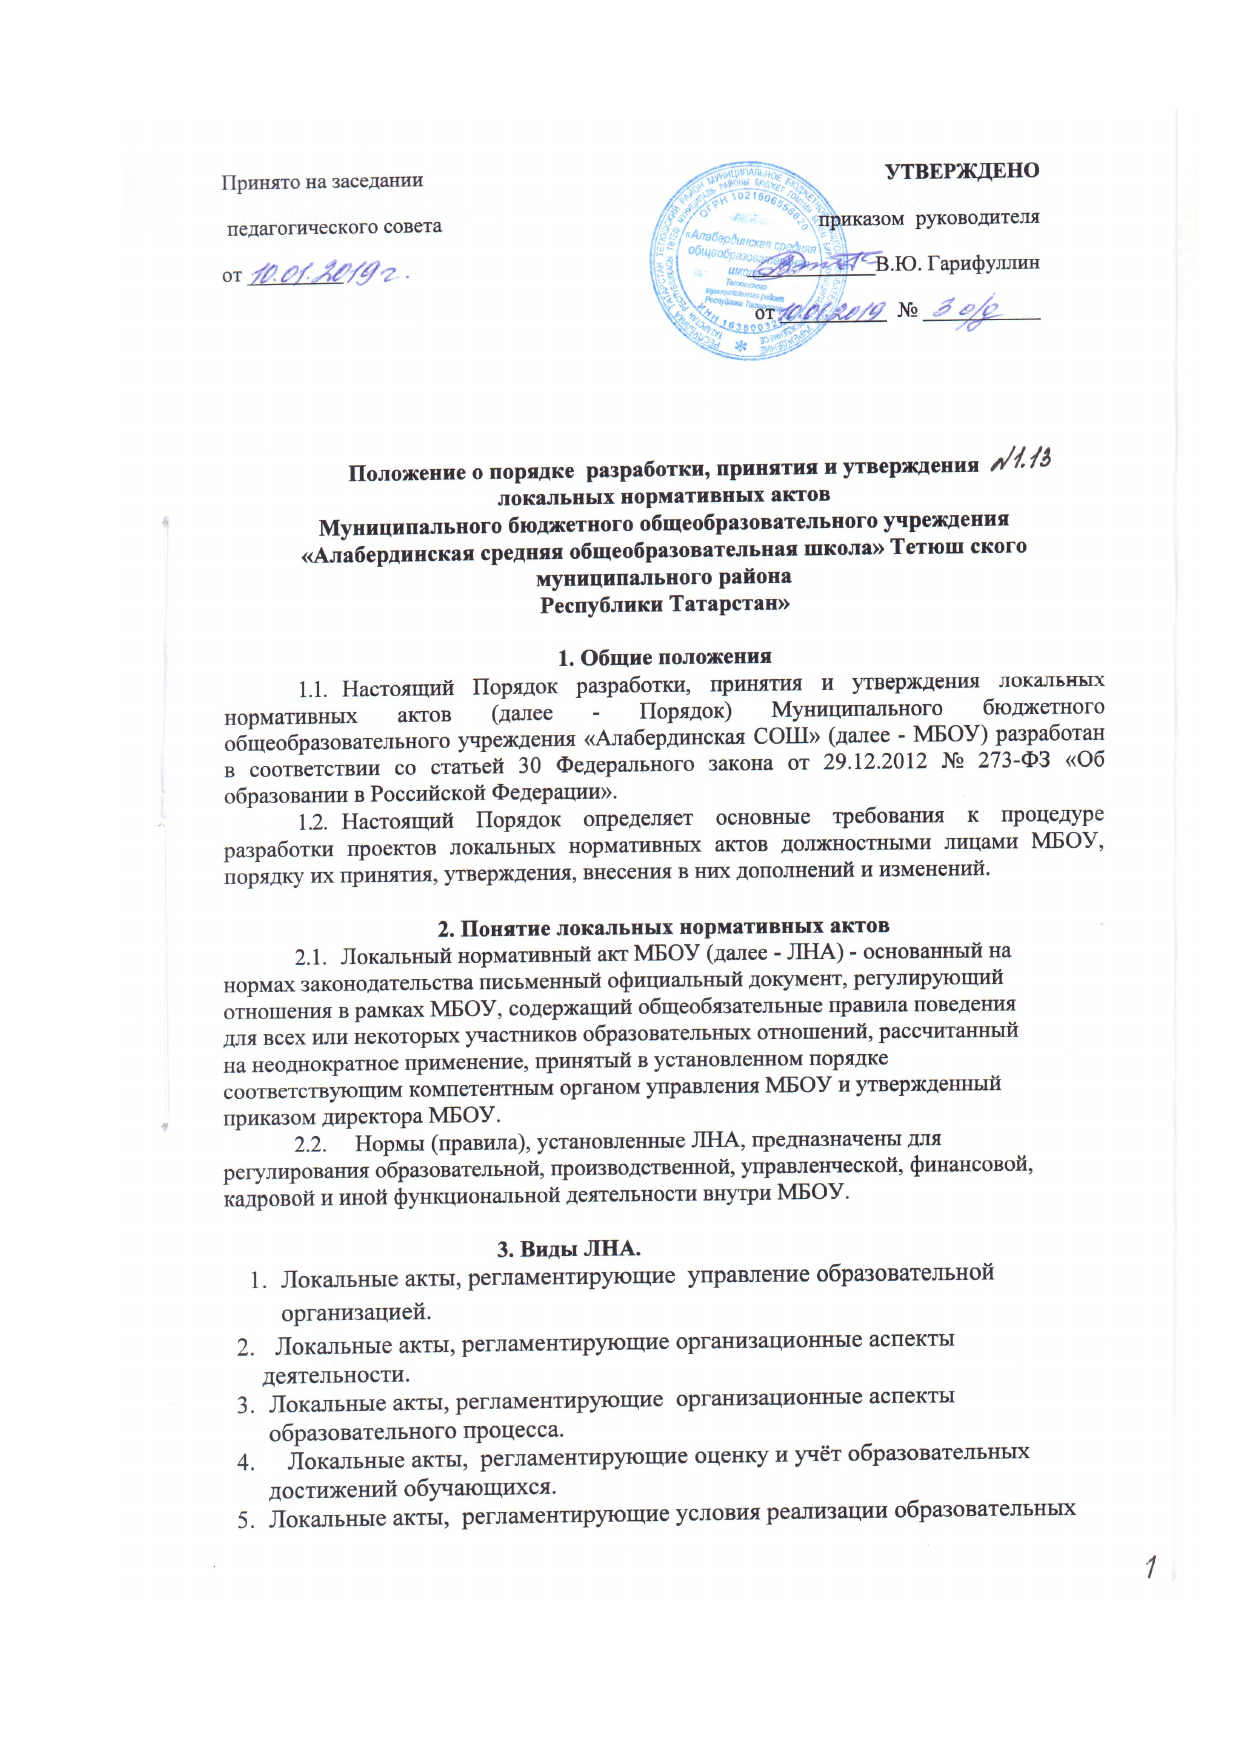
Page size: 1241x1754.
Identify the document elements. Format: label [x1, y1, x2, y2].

picture [118, 109, 1204, 1605]
